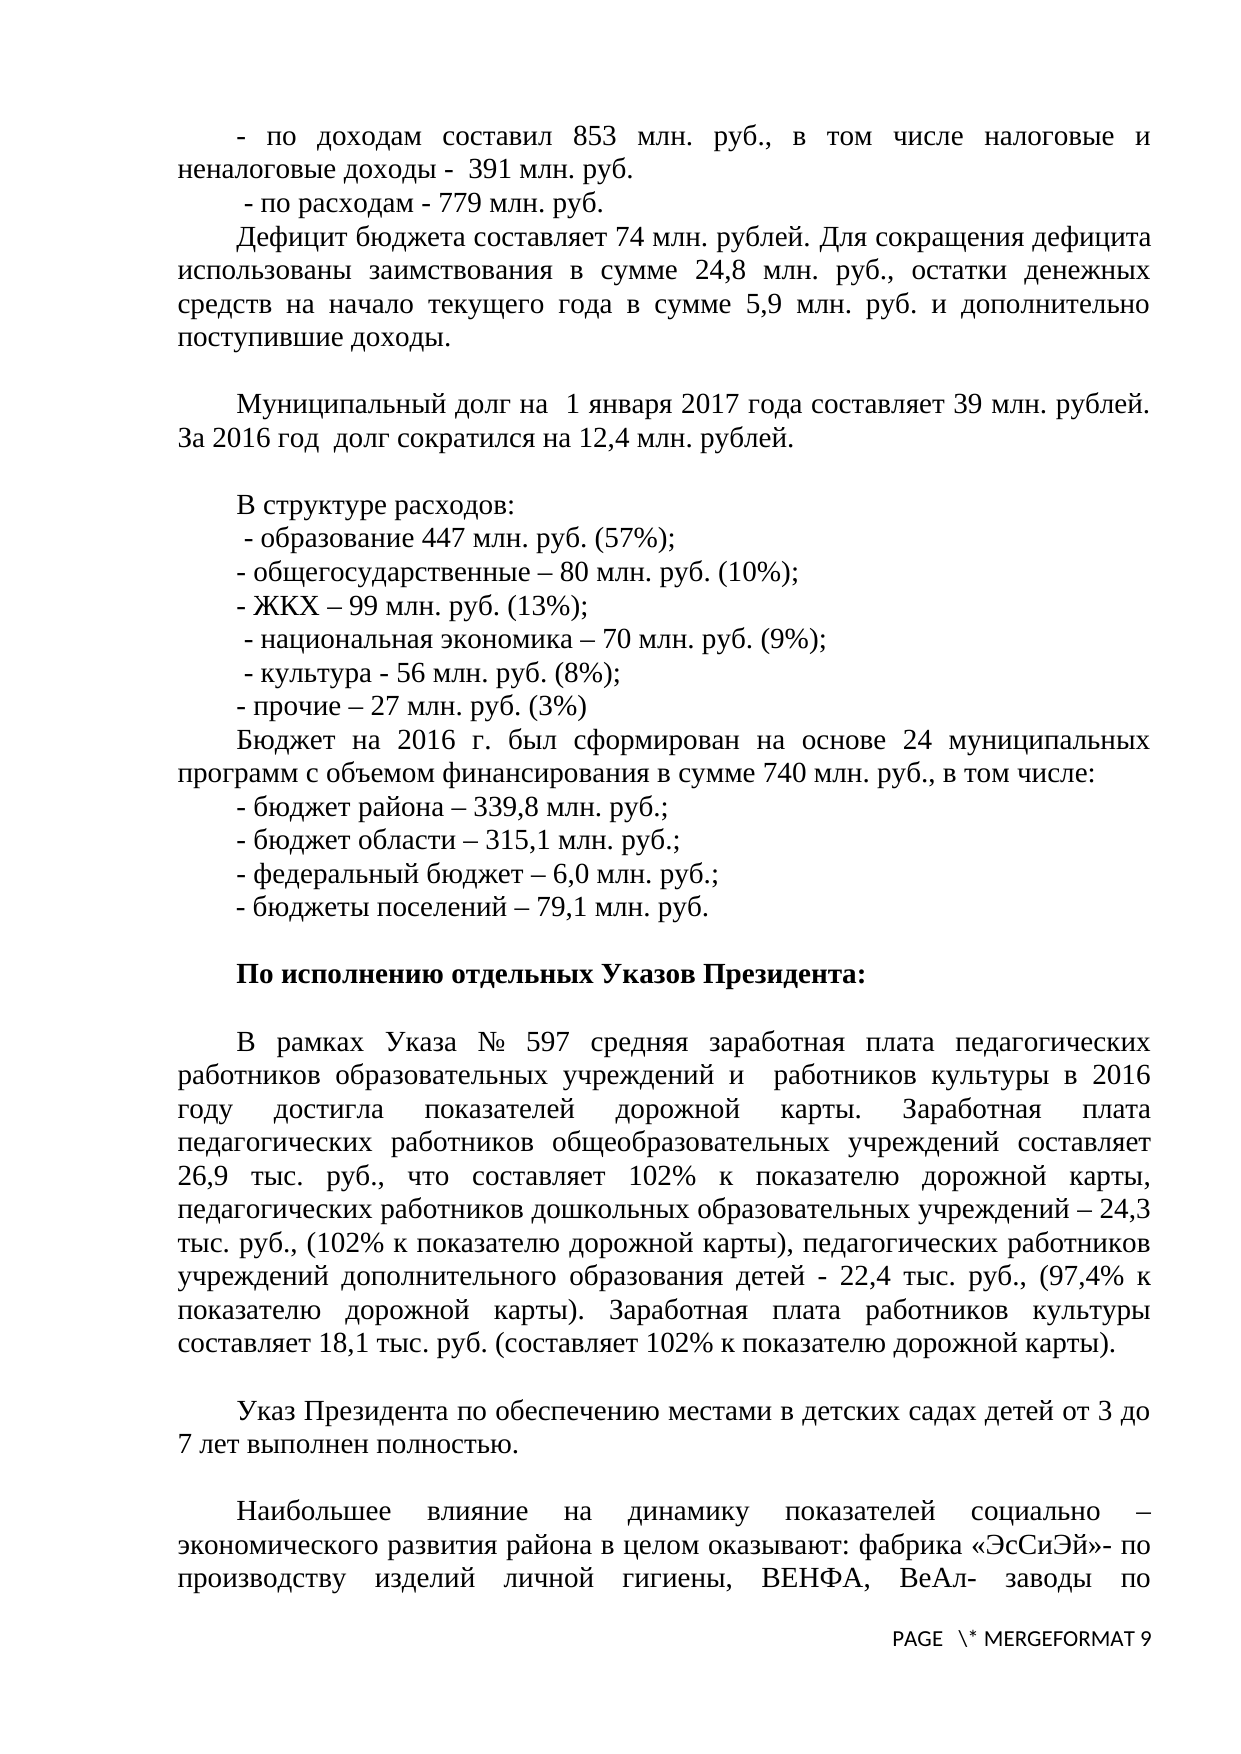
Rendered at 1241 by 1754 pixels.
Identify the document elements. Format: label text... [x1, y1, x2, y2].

text В рамках Указа № 597 средняя заработная плата педагогических работников образовательных учреждений и работников культуры в 2016 году достигла показателей дорожной карты. Заработная плата педагогических работников общеобразовательных учреждений составляет 26,9 тыс. руб., что составляет 102% к показателю дорожной карты, педагогических работников дошкольных образовательных учреждений – 24,3 тыс. руб., (102% к показателю дорожной карты), педагогических работников учреждений дополнительного образования детей - 22,4 тыс. руб., (97,4% к показателю дорожной карты). Заработная плата работников культуры составляет 18,1 тыс. руб. (составляет 102% к показателю дорожной карты). [177, 1024, 1152, 1359]
text - образование 447 млн. руб. (57%); [177, 521, 1152, 554]
text Бюджет на 2016 г. был сформирован на основе 24 муниципальных программ с объемом финансирования в сумме 740 млн. руб., в том числе: [177, 722, 1152, 789]
text Дефицит бюджета составляет 74 млн. рублей. Для сокращения дефицита использованы заимствования в сумме 24,8 млн. руб., остатки денежных средств на начало текущего года в сумме 5,9 млн. руб. и дополнительно поступившие доходы. [177, 219, 1152, 353]
text - прочие – 27 млн. руб. (3%) [177, 688, 1152, 722]
text - общегосударственные – 80 млн. руб. (10%); [177, 554, 1152, 588]
text - по доходам составил 853 млн. руб., в том числе налоговые и неналоговые доходы - 391 млн. руб. [177, 118, 1152, 185]
text - бюджеты поселений – 79,1 млн. руб. [177, 889, 1152, 923]
text - бюджет района – 339,8 млн. руб.; [177, 789, 1152, 822]
text - по расходам - 779 млн. руб. [177, 185, 1152, 219]
text Указ Президента по обеспечению местами в детских садах детей от 3 до 7 лет выполнен полностью. [177, 1393, 1152, 1460]
text В структуре расходов: [177, 487, 1152, 521]
text Муниципальный долг на 1 января 2017 года составляет 39 млн. рублей. За 2016 год долг сократился на 12,4 млн. рублей. [177, 386, 1152, 453]
text - федеральный бюджет – 6,0 млн. руб.; [177, 856, 1152, 889]
text - ЖКХ – 99 млн. руб. (13%); [177, 588, 1152, 621]
text По исполнению отдельных Указов Президента: [177, 957, 1152, 990]
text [177, 1493, 1152, 1594]
text - культура - 56 млн. руб. (8%); [177, 655, 1152, 688]
text - бюджет области – 315,1 млн. руб.; [177, 822, 1152, 856]
text - национальная экономика – 70 млн. руб. (9%); [177, 621, 1152, 655]
